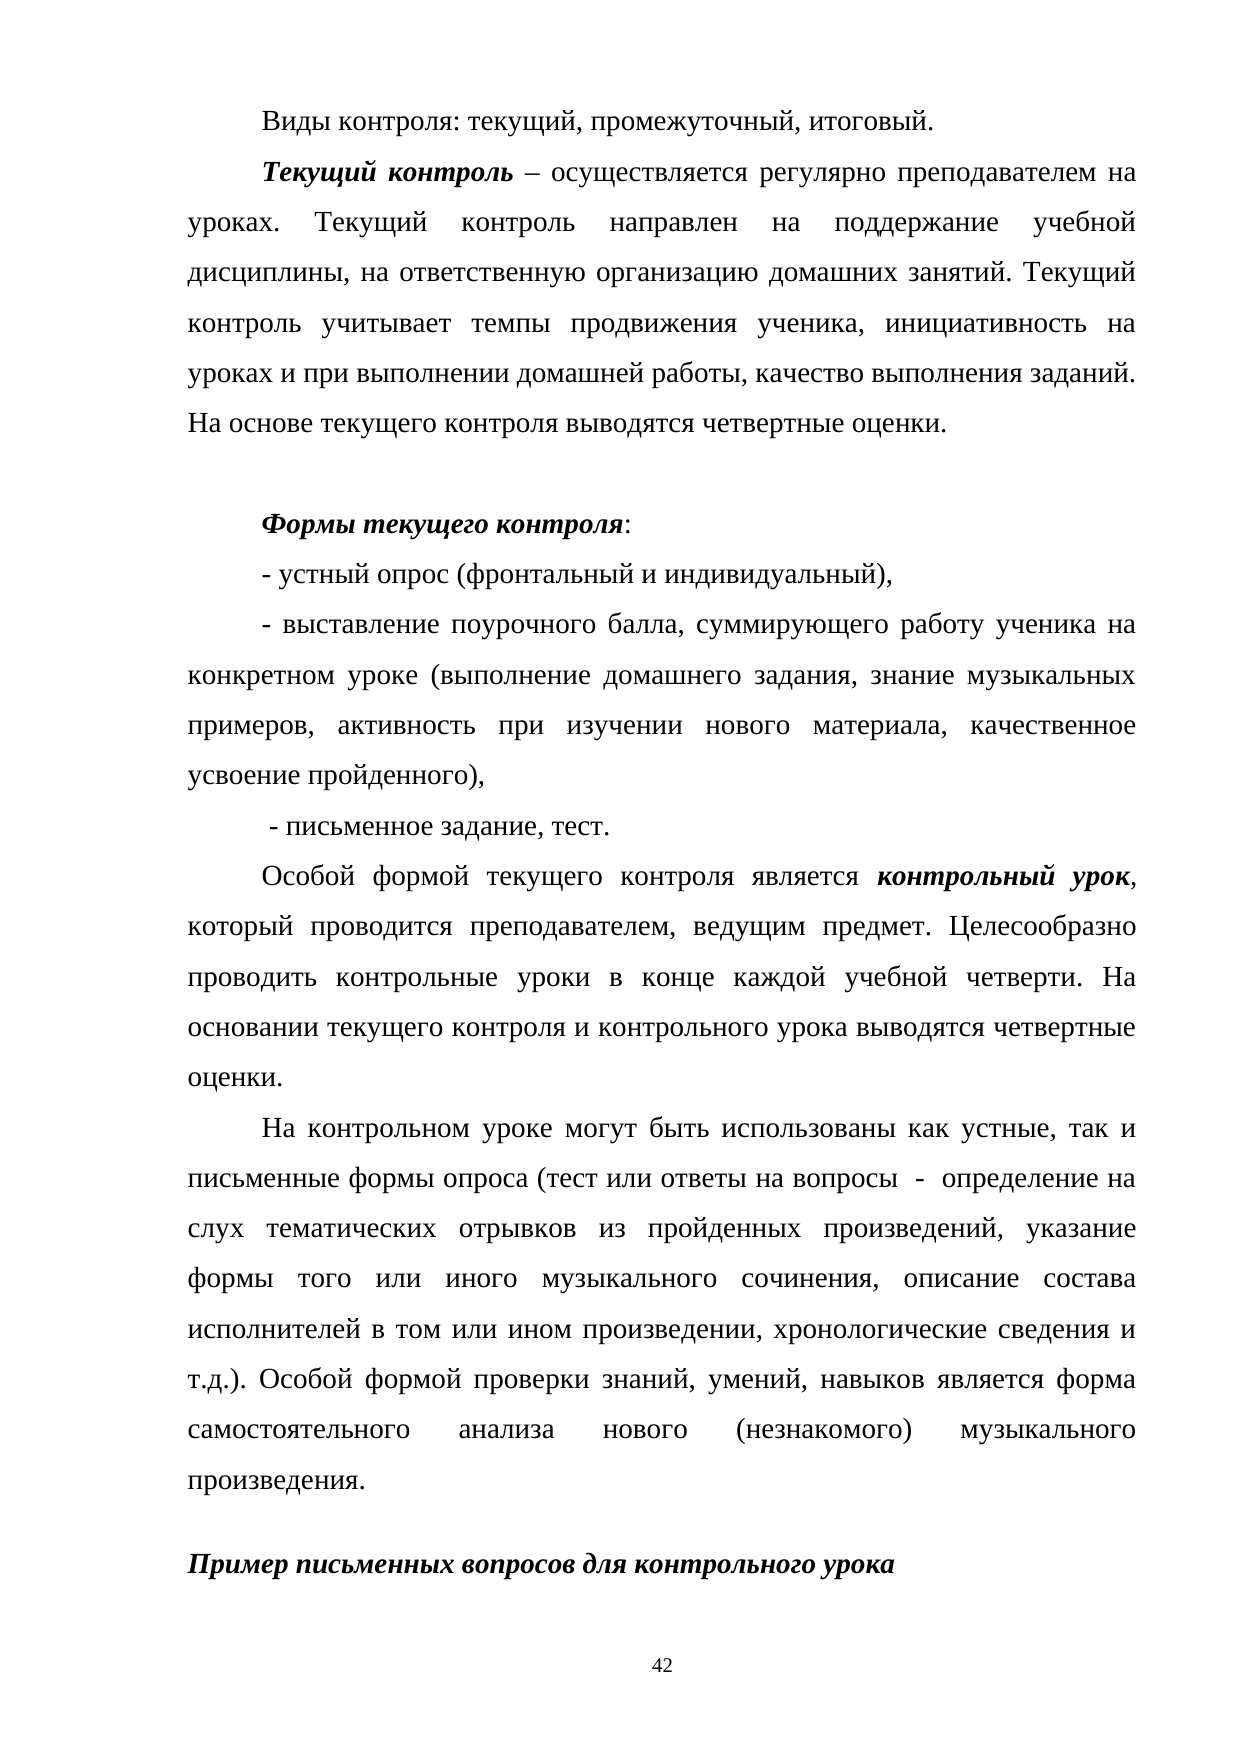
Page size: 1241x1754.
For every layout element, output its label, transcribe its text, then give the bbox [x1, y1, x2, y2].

text Пример письменных вопросов для контрольного урока [187, 1546, 1137, 1579]
text На контрольном уроке могут быть использованы как устные, так и письменные формы опроса (тест или ответы на вопросы - определение на слух тематических отрывков из пройденных произведений, указание формы того или иного музыкального сочинения, описание состава исполнителей в том или ином произведении, хронологические сведения и т.д.). Особой формой проверки знаний, умений, навыков является форма самостоятельного анализа нового (незнакомого) музыкального произведения. [187, 1110, 1137, 1495]
text - устный опрос (фронтальный и индивидуальный), [187, 556, 1137, 590]
text Особой формой текущего контроля является контрольный урок, который проводится преподавателем, ведущим предмет. Целесообразно проводить контрольные уроки в конце каждой учебной четверти. На основании текущего контроля и контрольного урока выводятся четвертные оценки. [187, 858, 1137, 1093]
text Формы текущего контроля: [187, 506, 1137, 539]
text - выставление поурочного балла, суммирующего работу ученика на конкретном уроке (выполнение домашнего задания, знание музыкальных примеров, активность при изучении нового материала, качественное усвоение пройденного), [187, 607, 1137, 791]
text Текущий контроль – осуществляется регулярно преподавателем на уроках. Текущий контроль направлен на поддержание учебной дисциплины, на ответственную организацию домашних занятий. Текущий контроль учитывает темпы продвижения ученика, инициативность на уроках и при выполнении домашней работы, качество выполнения заданий. На основе текущего контроля выводятся четвертные оценки. [187, 154, 1137, 439]
text - письменное задание, тест. [187, 808, 1137, 841]
text Виды контроля: текущий, промежуточный, итоговый. [187, 103, 1137, 137]
